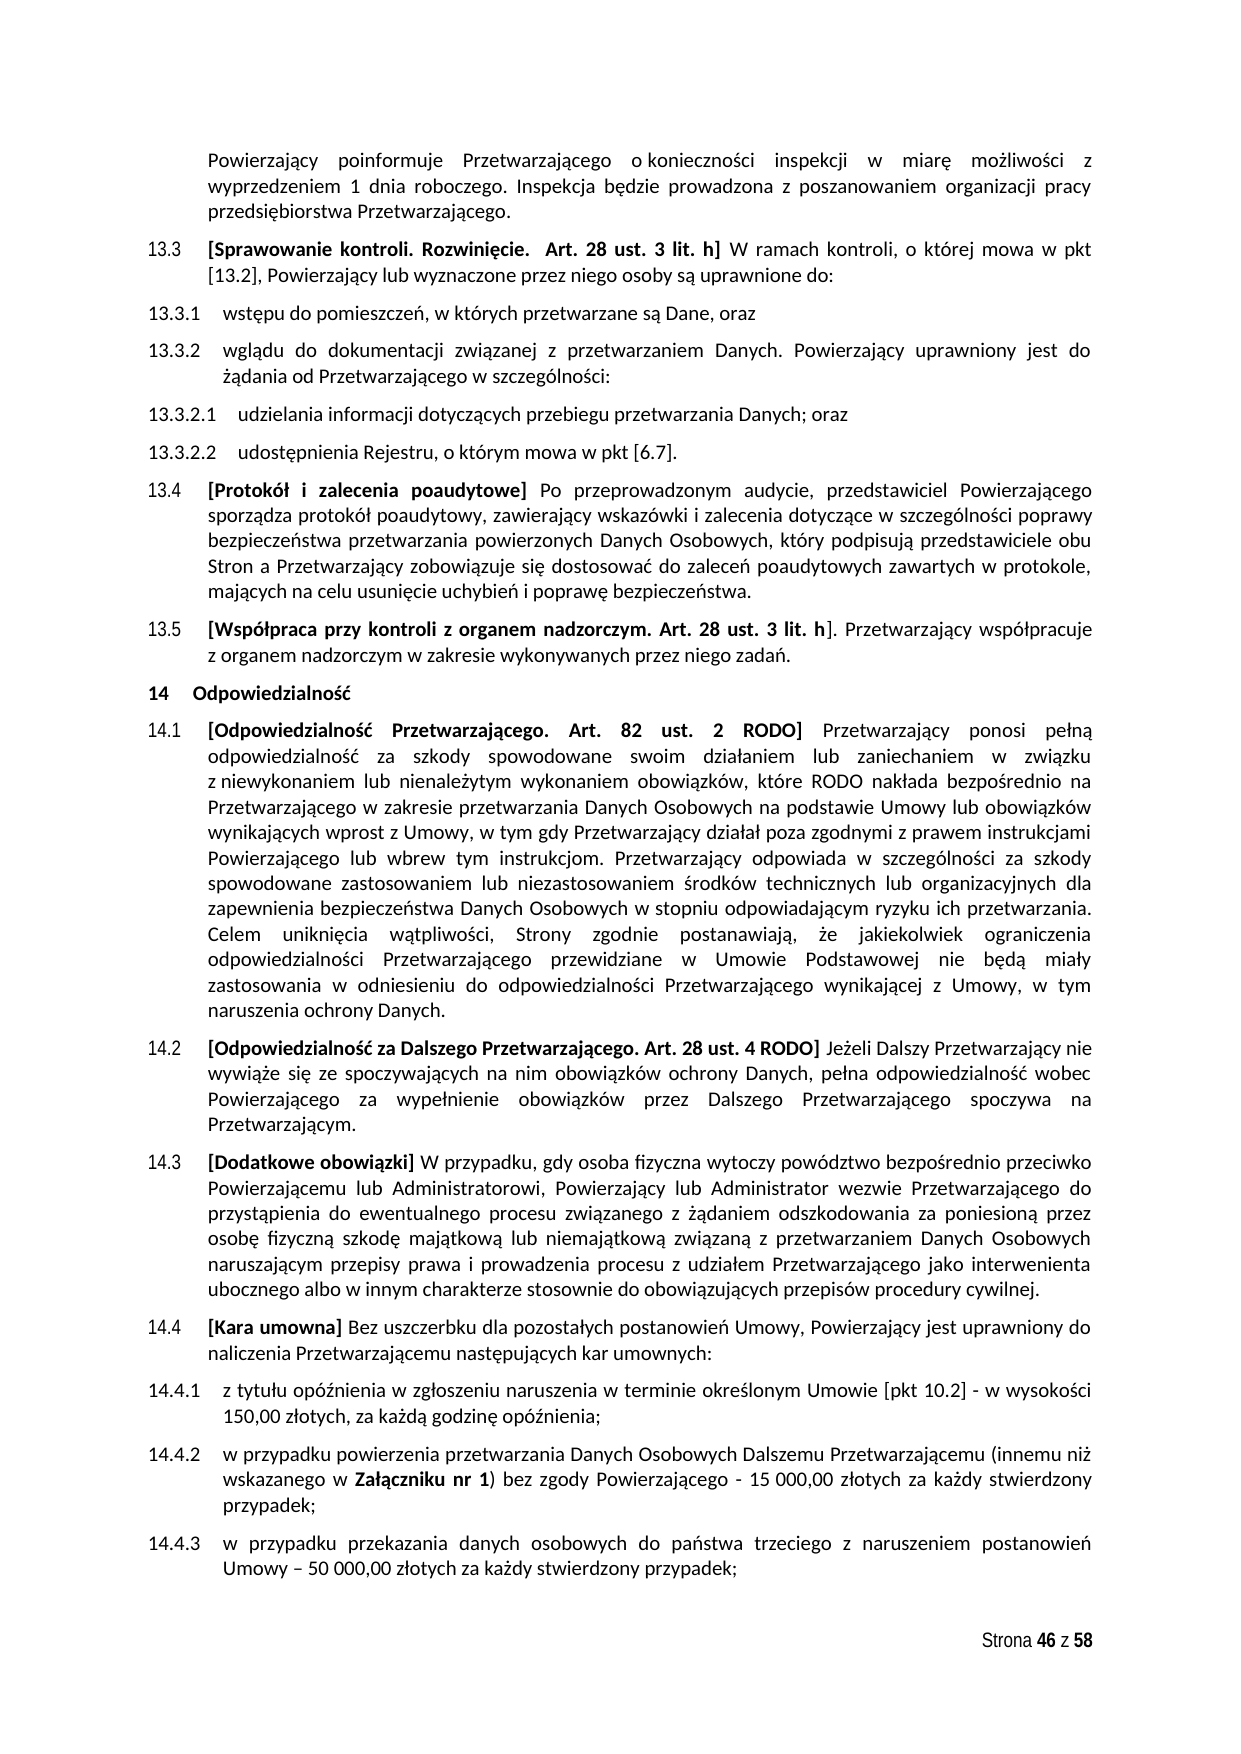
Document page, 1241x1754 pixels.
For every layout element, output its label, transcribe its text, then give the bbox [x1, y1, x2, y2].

subtitle [Sprawowanie kontroli. Rozwinięcie. Art. 28 ust. 3 lit. h] W ramach kontroli, o której mowa w pkt [13.2], Powierzający lub wyznaczone przez niego osoby są uprawnione do: [148, 236, 1093, 287]
subtitle udzielania informacji dotyczących przebiegu przetwarzania Danych; oraz [148, 401, 1093, 426]
subtitle [Protokół i zalecenia poaudytowe] Po przeprowadzonym audycie, przedstawiciel Powierzającego sporządza protokół poaudytowy, zawierający wskazówki i zalecenia dotyczące w szczególności poprawy bezpieczeństwa przetwarzania powierzonych Danych Osobowych, który podpisują przedstawiciele obu Stron a Przetwarzający zobowiązuje się dostosować do zaleceń poaudytowych zawartych w protokole, mających na celu usunięcie uchybień i poprawę bezpieczeństwa. [148, 477, 1093, 604]
subtitle Odpowiedzialność [148, 680, 1093, 705]
subtitle wstępu do pomieszczeń, w których przetwarzane są Dane, oraz [148, 300, 1093, 325]
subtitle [148, 148, 1093, 224]
subtitle wglądu do dokumentacji związanej z przetwarzaniem Danych. Powierzający uprawniony jest do żądania od Przetwarzającego w szczególności: [148, 338, 1093, 388]
subtitle [Współpraca przy kontroli z organem nadzorczym. Art. 28 ust. 3 lit. h]. Przetwarzający współpracuje z organem nadzorczym w zakresie wykonywanych przez niego zadań. [148, 616, 1093, 667]
subtitle [Odpowiedzialność za Dalszego Przetwarzającego. Art. 28 ust. 4 RODO] Jeżeli Dalszy Przetwarzający nie wywiąże się ze spoczywających na nim obowiązków ochrony Danych, pełna odpowiedzialność wobec Powierzającego za wypełnienie obowiązków przez Dalszego Przetwarzającego spoczywa na Przetwarzającym. [148, 1035, 1093, 1137]
subtitle [Dodatkowe obowiązki] W przypadku, gdy osoba fizyczna wytoczy powództwo bezpośrednio przeciwko Powierzającemu lub Administratorowi, Powierzający lub Administrator wezwie Przetwarzającego do przystąpienia do ewentualnego procesu związanego z żądaniem odszkodowania za poniesioną przez osobę fizyczną szkodę majątkową lub niemajątkową związaną z przetwarzaniem Danych Osobowych naruszającym przepisy prawa i prowadzenia procesu z udziałem Przetwarzającego jako interwenienta ubocznego albo w innym charakterze stosownie do obowiązujących przepisów procedury cywilnej. [148, 1149, 1093, 1302]
subtitle [Odpowiedzialność Przetwarzającego. Art. 82 ust. 2 RODO] Przetwarzający ponosi pełną odpowiedzialność za szkody spowodowane swoim działaniem lub zaniechaniem w związku z niewykonaniem lub nienależytym wykonaniem obowiązków, które RODO nakłada bezpośrednio na Przetwarzającego w zakresie przetwarzania Danych Osobowych na podstawie Umowy lub obowiązków wynikających wprost z Umowy, w tym gdy Przetwarzający działał poza zgodnymi z prawem instrukcjami Powierzającego lub wbrew tym instrukcjom. Przetwarzający odpowiada w szczególności za szkody spowodowane zastosowaniem lub niezastosowaniem środków technicznych lub organizacyjnych dla zapewnienia bezpieczeństwa Danych Osobowych w stopniu odpowiadającym ryzyku ich przetwarzania. Celem uniknięcia wątpliwości, Strony zgodnie postanawiają, że jakiekolwiek ograniczenia odpowiedzialności Przetwarzającego przewidziane w Umowie Podstawowej nie będą miały zastosowania w odniesieniu do odpowiedzialności Przetwarzającego wynikającej z Umowy, w tym naruszenia ochrony Danych. [148, 718, 1093, 1023]
subtitle udostępnienia Rejestru, o którym mowa w pkt [6.7]. [148, 439, 1093, 464]
subtitle z tytułu opóźnienia w zgłoszeniu naruszenia w terminie określonym Umowie [pkt 10.2] - w wysokości 150,00 złotych, za każdą godzinę opóźnienia; [148, 1378, 1093, 1428]
subtitle w przypadku przekazania danych osobowych do państwa trzeciego z naruszeniem postanowień Umowy – 50 000,00 złotych za każdy stwierdzony przypadek; [148, 1530, 1093, 1581]
subtitle w przypadku powierzenia przetwarzania Danych Osobowych Dalszemu Przetwarzającemu (innemu niż wskazanego w Załączniku nr 1) bez zgody Powierzającego - 15 000,00 złotych za każdy stwierdzony przypadek; [148, 1441, 1093, 1517]
subtitle [Kara umowna] Bez uszczerbku dla pozostałych postanowień Umowy, Powierzający jest uprawniony do naliczenia Przetwarzającemu następujących kar umownych: [148, 1314, 1093, 1365]
